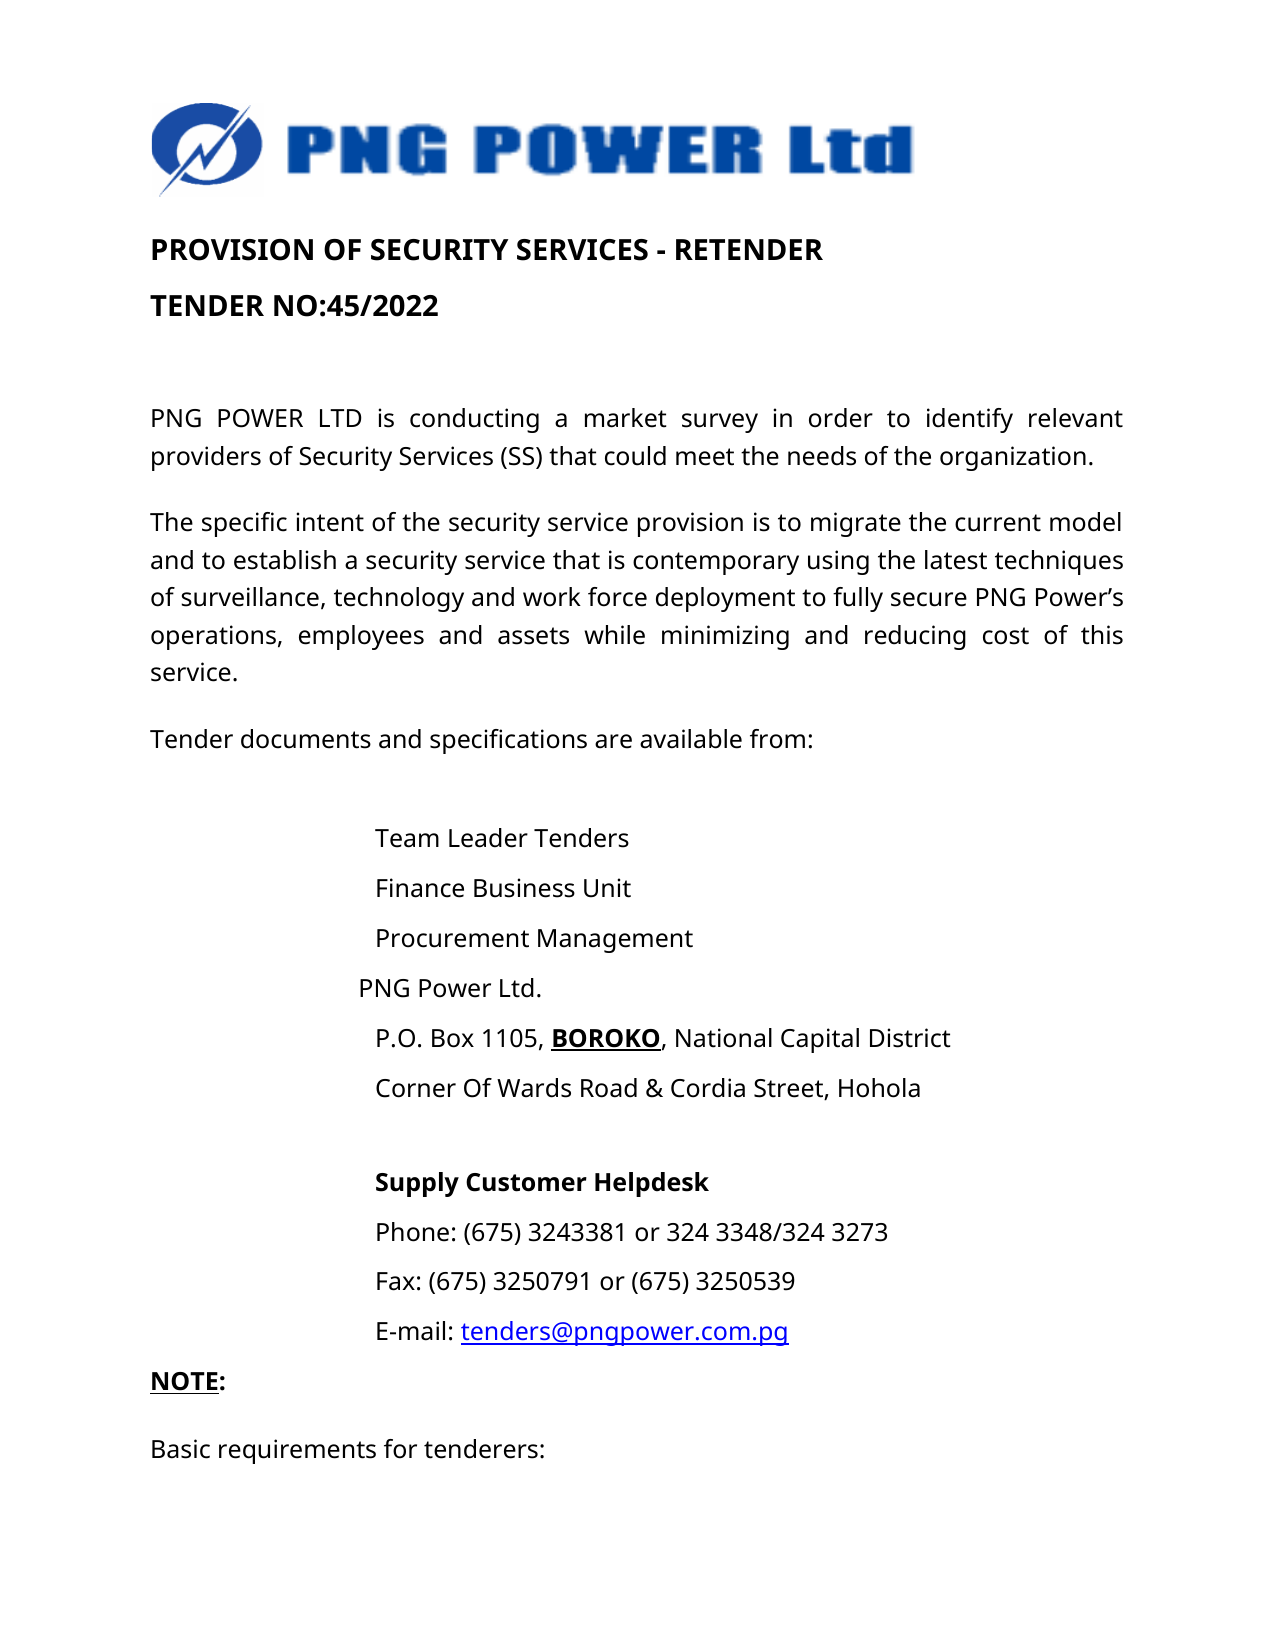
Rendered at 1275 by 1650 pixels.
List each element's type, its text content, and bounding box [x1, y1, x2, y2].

text Procurement Management [150, 921, 1125, 955]
text Basic requirements for tenderers: [150, 1432, 1125, 1466]
text Finance Business Unit [150, 871, 1125, 905]
text Fax: (675) 3250791 or (675) 3250539 [300, 1264, 1125, 1298]
text Corner Of Wards Road & Cordia Street, Hohola [300, 1071, 1125, 1104]
text TENDER NO:45/2022 [150, 286, 1125, 325]
text Team Leader Tenders [300, 821, 1125, 855]
text E-mail: tenders@pngpower.com.pg [150, 1314, 1125, 1348]
text Tender documents and specifications are available from: [150, 721, 1125, 755]
text P.O. Box 1105, BOROKO, National Capital District [150, 1021, 1125, 1055]
text PNG POWER LTD is conducting a market survey in order to identify relevant providers of Security Services (SS) that could meet the needs of the organization. [150, 401, 1125, 473]
text Phone: (675) 3243381 or 324 3348/324 3273 [300, 1214, 1125, 1248]
text The specific intent of the security service provision is to migrate the current model and to establish a security service that is contemporary using the latest techniques of surveillance, technology and work force deployment to fully secure PNG Power’s operations, employees and assets while minimizing and reducing cost of this service. [150, 505, 1125, 689]
text Supply Customer Helpdesk [150, 1164, 1125, 1198]
text PROVISION OF SECURITY SERVICES - RETENDER [150, 229, 1125, 269]
text NOTE: [150, 1364, 1125, 1398]
text PNG Power Ltd. [150, 971, 1125, 1005]
